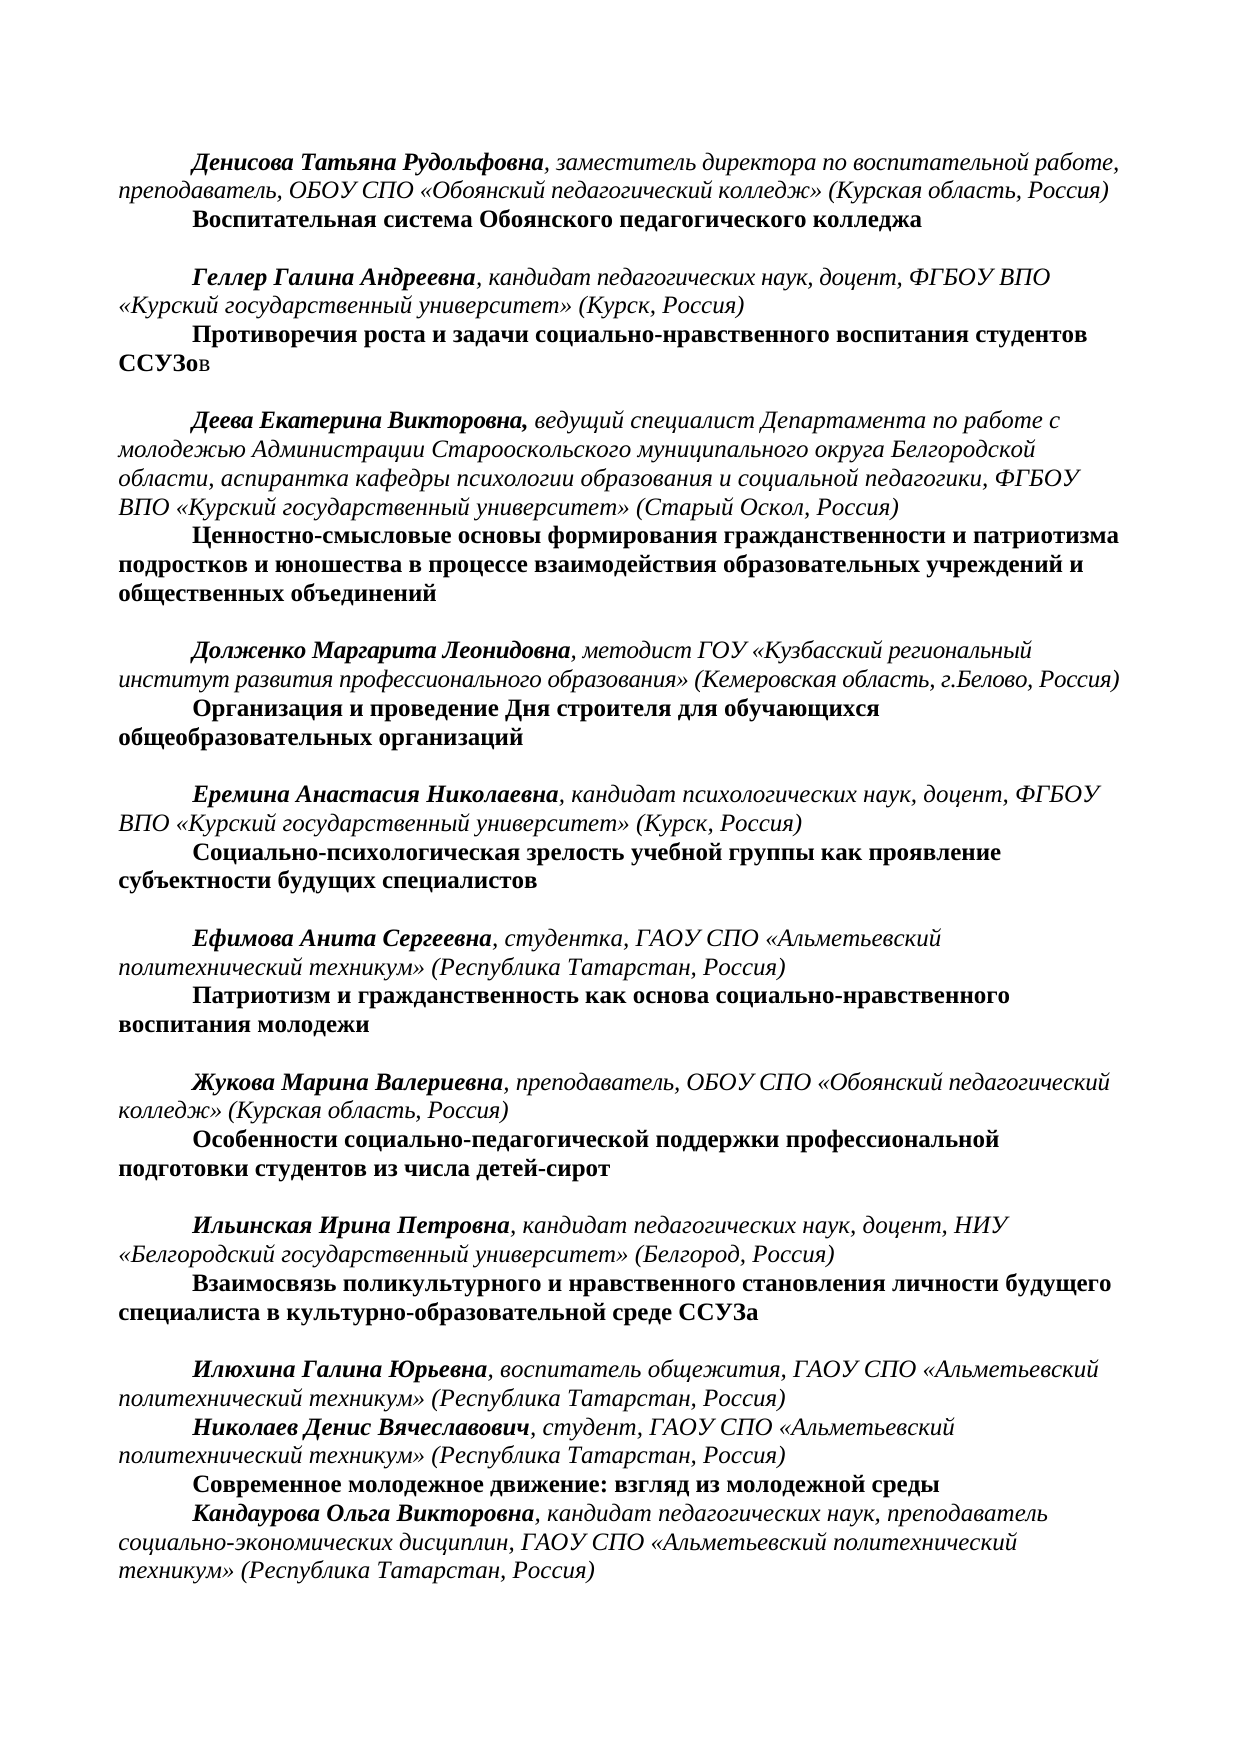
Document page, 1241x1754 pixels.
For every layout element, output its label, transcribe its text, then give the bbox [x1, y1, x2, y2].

text Денисова Татьяна Рудольфовна, заместитель директора по воспитательной работе, преподаватель, ОБОУ СПО «Обоянский педагогический колледж» (Курская область, Россия) [118, 147, 1122, 204]
text Воспитательная система Обоянского педагогического колледжа [118, 204, 1122, 233]
text Ильинская Ирина Петровна, кандидат педагогических наук, доцент, НИУ «Белгородский государственный университет» (Белгород, Россия) [118, 1211, 1122, 1268]
text Долженко Маргарита Леонидовна, методист ГОУ «Кузбасский региональный институт развития профессионального образования» (Кемеровская область, г.Белово, Россия) [118, 636, 1122, 693]
text Современное молодежное движение: взгляд из молодежной среды [118, 1469, 1122, 1498]
text Еремина Анастасия Николаевна, кандидат психологических наук, доцент, ФГБОУ ВПО «Курский государственный университет» (Курск, Россия) [118, 779, 1122, 837]
text Жукова Марина Валериевна, преподаватель, ОБОУ СПО «Обоянский педагогический колледж» (Курская область, Россия) [118, 1067, 1122, 1124]
text Взаимосвязь поликультурного и нравственного становления личности будущего специалиста в культурно-образовательной среде ССУЗа [118, 1268, 1122, 1326]
text Деева Екатерина Викторовна, ведущий специалист Департамента по работе с молодежью Администрации Старооскольского муниципального округа Белгородской области, аспирантка кафедры психологии образования и социальной педагогики, ФГБОУ ВПО «Курский государственный университет» (Старый Оскол, Россия) [118, 406, 1122, 521]
text Социально-психологическая зрелость учебной группы как проявление субъектности будущих специалистов [118, 837, 1122, 894]
text Противоречия роста и задачи социально-нравственного воспитания студентов ССУЗов [118, 319, 1122, 377]
text Ефимова Анита Сергеевна, студентка, ГАОУ СПО «Альметьевский политехнический техникум» (Республика Татарстан, Россия) [118, 923, 1122, 981]
text Патриотизм и гражданственность как основа социально-нравственного воспитания молодежи [118, 981, 1122, 1038]
text Кандаурова Ольга Викторовна, кандидат педагогических наук, преподаватель социально-экономических дисциплин, ГАОУ СПО «Альметьевский политехнический техникум» (Республика Татарстан, Россия) [118, 1498, 1122, 1584]
text Особенности социально-педагогической поддержки профессиональной подготовки студентов из числа детей-сирот [118, 1124, 1122, 1182]
text Илюхина Галина Юрьевна, воспитатель общежития, ГАОУ СПО «Альметьевский политехнический техникум» (Республика Татарстан, Россия) [118, 1354, 1122, 1412]
text Организация и проведение Дня строителя для обучающихся общеобразовательных организаций [118, 693, 1122, 751]
text Геллер Галина Андреевна, кандидат педагогических наук, доцент, ФГБОУ ВПО «Курский государственный университет» (Курск, Россия) [118, 262, 1122, 319]
text Николаев Денис Вячеславович, студент, ГАОУ СПО «Альметьевский политехнический техникум» (Республика Татарстан, Россия) [118, 1412, 1122, 1469]
text Ценностно-смысловые основы формирования гражданственности и патриотизма подростков и юношества в процессе взаимодействия образовательных учреждений и общественных объединений [118, 521, 1122, 607]
